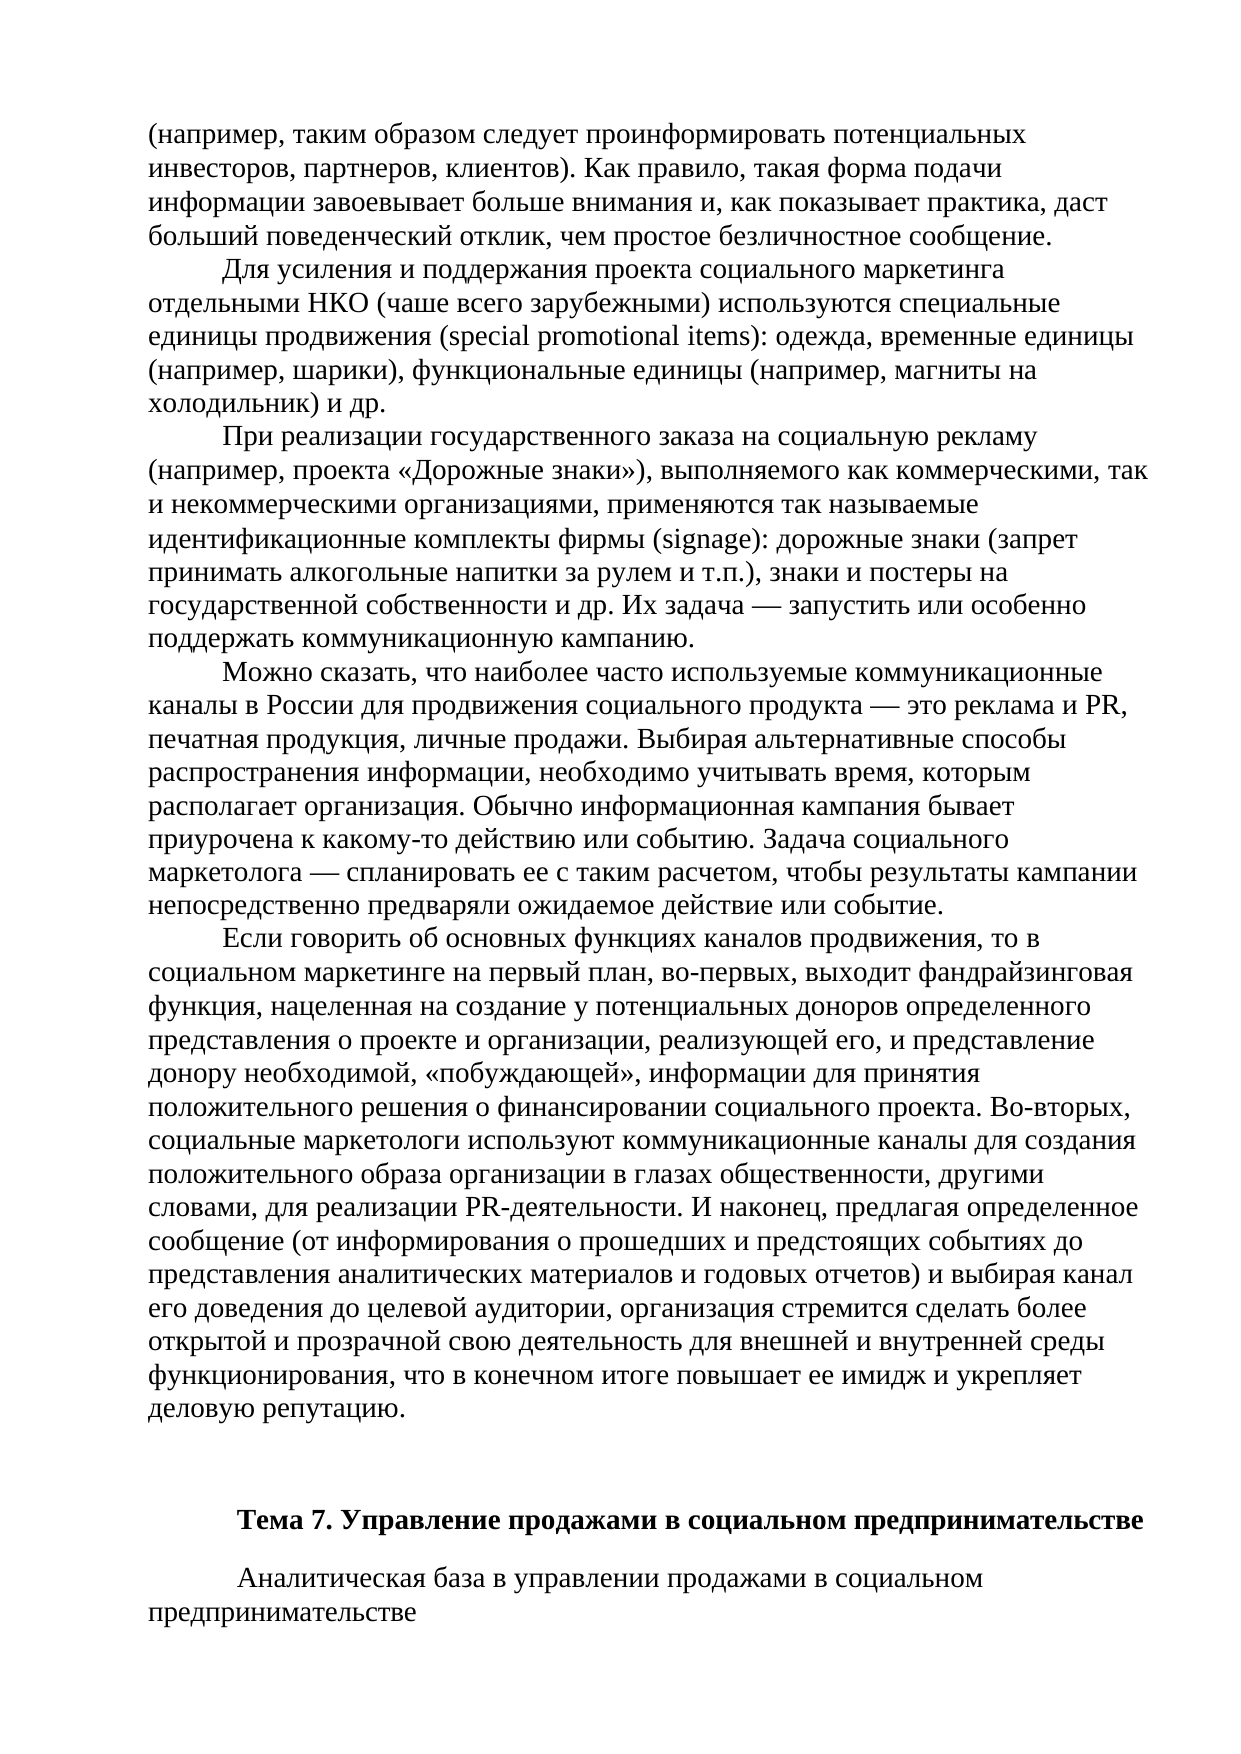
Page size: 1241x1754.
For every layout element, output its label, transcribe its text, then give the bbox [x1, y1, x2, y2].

text государственной собственности и др. Их задача — запустить или особенно поддержать коммуникационную кампанию. [148, 588, 1192, 654]
text единицы продвижения (special promotional items): одежда, временные единицы (например, шарики), функциональные единицы (например, магниты на холодильник) и др. [148, 318, 1192, 419]
subtitle Тема 7. Управление продажами в социальном предпринимательстве [237, 1502, 1192, 1535]
text положительного решения о финансировании социального проекта. Во-вторых, социальные маркетологи используют коммуникационные каналы для создания положительного образа организации в глазах общественности, другими словами, для реализации PR-деятельности. И наконец, предлагая определенное сообщение (от информирования о прошедших и предстоящих событиях до [148, 1089, 1152, 1256]
text При реализации государственного заказа на социальную рекламу [222, 419, 1192, 452]
text (например, проекта «Дорожные знаки»), выполняемого как коммерческими, так и некоммерческими организациями, применяются так называемые [148, 452, 1152, 520]
text (например, таким образом следует проинформировать потенциальных инвесторов, партнеров, клиентов). Как правило, такая форма подачи [148, 117, 1152, 184]
text маркетолога — спланировать ее с таким расчетом, чтобы результаты кампании непосредственно предваряли ожидаемое действие или событие. [148, 855, 1151, 921]
text информации завоевывает больше внимания и, как показывает практика, даст больший поведенческий отклик, чем простое безличностное сообщение. [148, 184, 1192, 251]
text распространения информации, необходимо учитывать время, которым располагает организация. Обычно информационная кампания бывает приурочена к какому-то действию или событию. Задача социального [148, 754, 1152, 855]
text Можно сказать, что наиболее часто используемые коммуникационные каналы в России для продвижения социального продукта — это реклама и PR, печатная продукция, личные продажи. Выбирая альтернативные способы [148, 654, 1152, 754]
text социальном маркетинге на первый план, во-первых, выходит фандрайзинговая функция, нацеленная на создание у потенциальных доноров определенного [148, 954, 1192, 1022]
text представления о проекте и организации, реализующей его, и представление донору необходимой, «побуждающей», информации для принятия [148, 1023, 1151, 1089]
text Если говорить об основных функциях каналов продвижения, то в [222, 921, 1192, 954]
text Аналитическая база в управлении продажами в социальном предпринимательстве [148, 1560, 1192, 1627]
text Для усиления и поддержания проекта социального маркетинга отдельными НКО (чаше всего зарубежными) используются специальные [148, 251, 1152, 318]
text представления аналитических материалов и годовых отчетов) и выбирая канал его доведения до целевой аудитории, организация стремится сделать более открытой и прозрачной свою деятельность для внешней и внутренней среды функционирования, что в конечном итоге повышает ее имидж и укрепляет деловую репутацию. [148, 1256, 1152, 1424]
text идентификационные комплекты фирмы (signage): дорожные знаки (запрет принимать алкогольные напитки за рулем и т.п.), знаки и постеры на [148, 521, 1192, 588]
